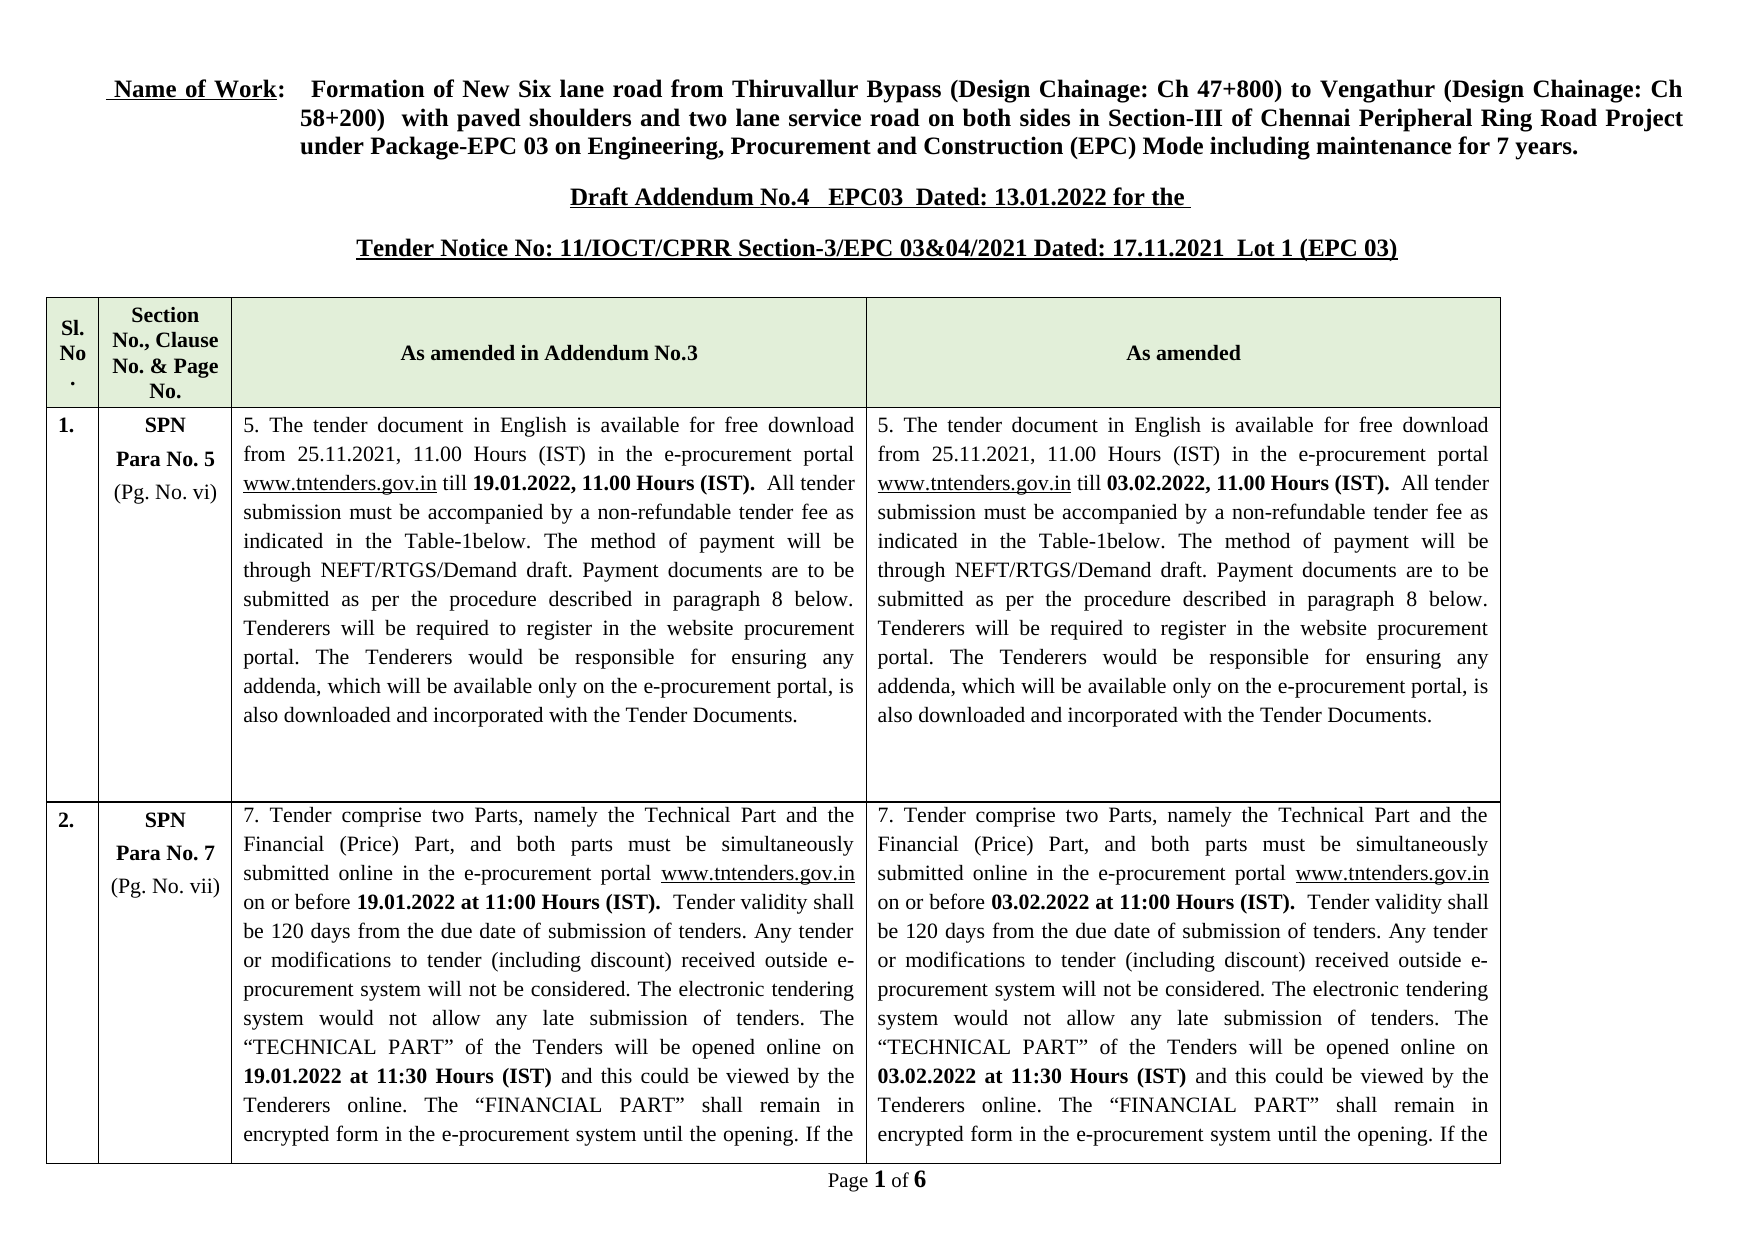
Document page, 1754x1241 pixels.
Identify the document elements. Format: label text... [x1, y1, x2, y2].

table_header As amended in Addendum No.3 [232, 298, 866, 407]
text Tender Notice No: 11/IOCT/CPRR Section-3/EPC 03&04/2021 Dated: 17.11.2021 Lot 1 (EPC 03) [150, 233, 1604, 262]
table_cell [232, 803, 866, 1163]
table_header Sl. No. [47, 298, 98, 407]
table_header Section No., Clause No. & Page No. [99, 298, 231, 407]
table_cell 5. The tender document in English is available for free download from 25.11.2021, 11.00 Hours (IST) in the e-procurement portal www.tntenders.gov.in till 03.02.2022, 11.00 Hours (IST). All tender submission must be accompanied by a non-refundable tender fee as indicated in the Table-1below. The method of payment will be through NEFT/RTGS/Demand draft. Payment documents are to be submitted as per the procedure described in paragraph 8 below. Tenderers will be required to register in the website procurement portal. The Tenderers would be responsible for ensuring any addenda, which will be available only on the e-procurement portal, is also downloaded and incorporated with the Tender Documents. [867, 408, 1500, 801]
text Draft Addendum No.4 EPC03 Dated: 13.01.2022 for the [150, 182, 1604, 210]
table_cell SPN Para No. 5 (Pg. No. vi) [99, 408, 231, 801]
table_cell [867, 803, 1500, 1163]
table_cell 5. The tender document in English is available for free download from 25.11.2021, 11.00 Hours (IST) in the e-procurement portal www.tntenders.gov.in till 19.01.2022, 11.00 Hours (IST). All tender submission must be accompanied by a non-refundable tender fee as indicated in the Table-1below. The method of payment will be through NEFT/RTGS/Demand draft. Payment documents are to be submitted as per the procedure described in paragraph 8 below. Tenderers will be required to register in the website procurement portal. The Tenderers would be responsible for ensuring any addenda, which will be available only on the e-procurement portal, is also downloaded and incorporated with the Tender Documents. [232, 408, 866, 801]
text Name of Work: Formation of New Six lane road from Thiruvallur Bypass (Design Chainage: Ch 47+800) to Vengathur (Design Chainage: Ch 58+200) with paved shoulders and two lane service road on both sides in Section-III of Chennai Peripheral Ring Road Project under Package-EPC 03 on Engineering, Procurement and Construction (EPC) Mode including maintenance for 7 years. [106, 74, 1686, 160]
table_cell [47, 803, 98, 1163]
table_header As amended [867, 298, 1500, 407]
table_cell [47, 408, 98, 801]
table_cell SPN Para No. 7 (Pg. No. vii) [99, 803, 231, 1163]
